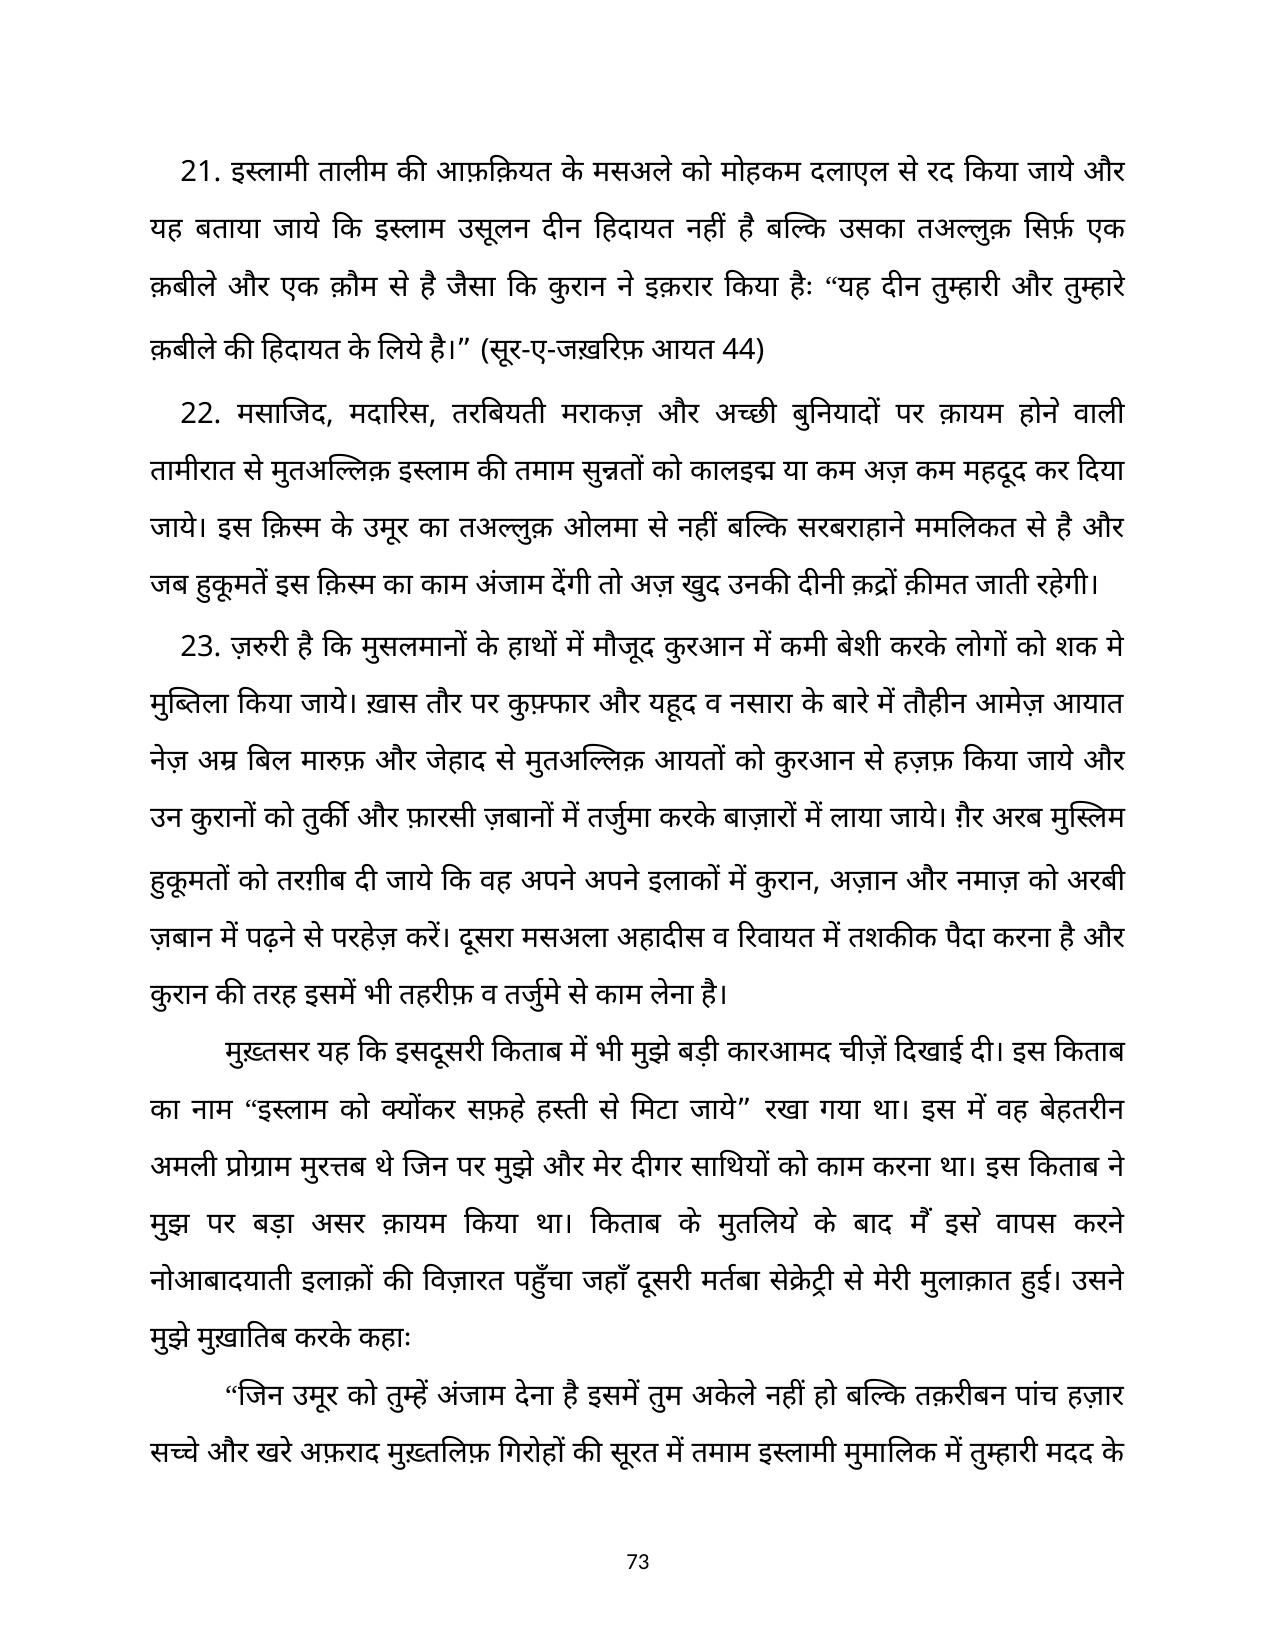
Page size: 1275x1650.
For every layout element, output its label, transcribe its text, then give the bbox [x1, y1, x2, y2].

text मुख़्तसर यह कि इसदूसरी किताब में भी मुझे बड़ी कारआमद चीज़ें दिखाई दी। इस किताब का नाम “इस्लाम को क्योंकर सफ़हे हस्ती से मिटा जाये” रखा गया था। इस में वह बेहतरीन अमली प्रोग्राम मुरत्तब थे जिन पर मुझे और मेर दीगर साथियों को काम करना था। इस किताब ने मुझ पर बड़ा असर क़ायम किया था। किताब के मुतलिये के बाद मैं इसे वापस करने नोआबादयाती इलाक़ों की विज़ारत पहुँचा जहाँ दूसरी मर्तबा सेक्रेट्री से मेरी मुलाक़ात हुई। उसने मुझे मुख़ातिब करके कहाः [150, 1035, 1125, 1359]
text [150, 1378, 1125, 1474]
text 23. ज़रुरी है कि मुसलमानों के हाथों में मौजूद कुरआन में कमी बेशी करके लोगों को शक मे मुब्तिला किया जाये। ख़ास तौर पर कुफ़्फार और यहूद व नसारा के बारे में तौहीन आमेज़ आयात नेज़ अम्र बिल मारुफ़ और जेहाद से मुतअल्लिक़ आयतों को कुरआन से हज़फ़ किया जाये और उन कुरानों को तुर्की और फ़ारसी ज़बानों में तर्जुमा करके बाज़ारों में लाया जाये। ग़ैर अरब मुस्लिम हुकूमतों को तरग़ीब दी जाये कि वह अपने अपने इलाकों में कुरान, अज़ान और नमाज़ को अरबी ज़बान में पढ़ने से परहेज़ करें। दूसरा मसअला अहादीस व रिवायत में तशकीक पैदा करना है और कुरान की तरह इसमें भी तहरीफ़ व तर्जुमे से काम लेना है। [150, 625, 1125, 1016]
text 22. मसाजिद, मदारिस, तरबियती मराकज़ और अच्छी बुनियादों पर क़ायम होने वाली तामीरात से मुतअल्लिक़ इस्लाम की तमाम सुन्नतों को कालइद्म या कम अज़ कम महदूद कर दिया जाये। इस क़िस्म के उमूर का तअल्लुक़ ओलमा से नहीं बल्कि सरबराहाने ममलिकत से है और जब हुकूमतें इस क़िस्म का काम अंजाम देंगी तो अज़ खुद उनकी दीनी क़द्रों क़ीमत जाती रहेगी। [150, 392, 1125, 606]
text 21. इस्लामी तालीम की आफ़क़ियत के मसअले को मोहकम दलाएल से रद किया जाये और यह बताया जाये कि इस्लाम उसूलन दीन हिदायत नहीं है बल्कि उसका तअल्लुक़ सिर्फ़ एक क़बीले और एक क़ौम से है जैसा कि कुरान ने इक़रार किया हैः “यह दीन तुम्हारी और तुम्हारे क़बीले की हिदायत के लिये है।” (सूर-ए-जख़रिफ़ आयत 44) [150, 150, 1125, 371]
